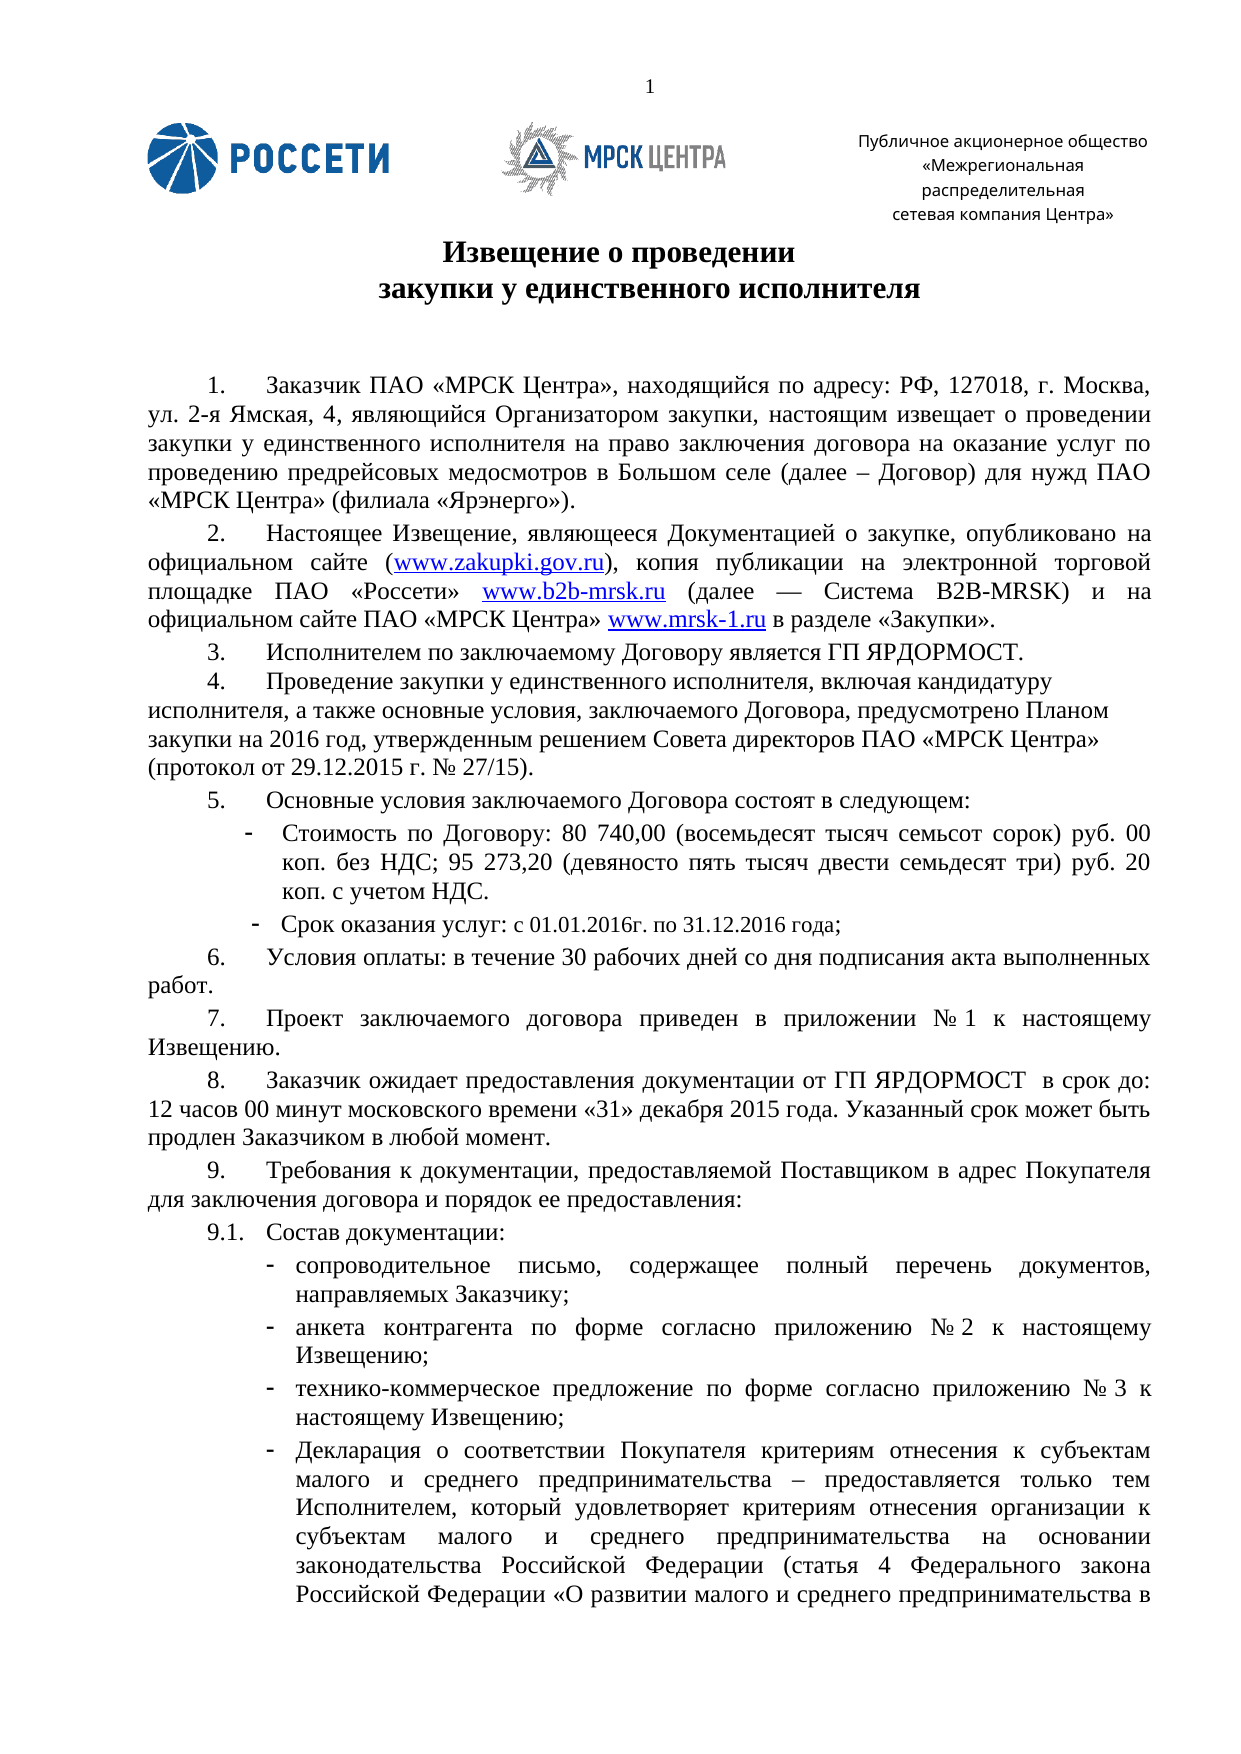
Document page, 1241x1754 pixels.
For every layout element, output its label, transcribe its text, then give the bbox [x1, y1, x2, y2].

list Проведение закупки у единственного исполнителя, включая кандидатуру исполнителя, а также основные условия, заключаемого Договора, предусмотрено Планом закупки на 2016 год, утвержденным решением Совета директоров ПАО «МРСК Центра» (протокол от 29.12.2015 г. № 27/15). [148, 666, 1152, 781]
list Условия оплаты: в течение 30 рабочих дней со дня подписания акта выполненных работ. [148, 942, 1152, 999]
text Извещение о проведении закупки у единственного исполнителя [148, 234, 1152, 306]
list Настоящее Извещение, являющееся Документацией о закупке, опубликовано на официальном сайте (www.zakupki.gov.ru), копия публикации на электронной торговой площадке ПАО «Россети» www.b2b-mrsk.ru (далее — Система B2B-MRSK) и на официальном сайте ПАО «МРСК Центра» www.mrsk-1.ru в разделе «Закупки». [148, 518, 1152, 633]
list анкета контрагента по форме согласно приложению № 2 к настоящему Извещению; [266, 1312, 1152, 1369]
list Состав документации: [148, 1217, 1152, 1246]
list Исполнителем по заключаемому Договору является ГП ЯРДОРМОСТ. [148, 637, 1152, 666]
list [266, 1435, 1152, 1607]
list Требования к документации, предоставляемой Поставщиком в адрес Покупателя для заключения договора и порядок ее предоставления: [148, 1155, 1152, 1213]
list Стоимость по Договору: 80 740,00 (восемьдесят тысяч семьсот сорок) руб. 00 коп. без НДС; 95 273,20 (девяносто пять тысяч двести семьдесят три) руб. 20 коп. с учетом НДС. [244, 818, 1152, 904]
list Заказчик ПАО «МРСК Центра», находящийся по адресу: РФ, . Москва, ул. 2-я Ямская, 4, являющийся Организатором закупки, настоящим извещает о проведении закупки у единственного исполнителя на право заключения договора на оказание услуг по проведению предрейсовых медосмотров в Большом селе (далее – Договор) для нужд ПАО «МРСК Центра» (филиала «Ярэнерго»). [148, 370, 1152, 514]
list Основные условия заключаемого Договора состоят в следующем: [148, 785, 1152, 814]
picture [147, 122, 726, 196]
list Срок оказания услуг: с 01.01.2016г. по 31.12.2016 года; [251, 909, 1152, 937]
list Проект заключаемого договора приведен в приложении № 1 к настоящему Извещению. [148, 1003, 1152, 1061]
list сопроводительное письмо, содержащее полный перечень документов, направляемых Заказчику; [266, 1250, 1152, 1307]
list Заказчик ожидает предоставления документации от ГП ЯРДОРМОСТ в срок до: 12 часов 00 минут московского времени «31» декабря 2015 года. Указанный срок может быть продлен Заказчиком в любой момент. [148, 1065, 1152, 1151]
list технико-коммерческое предложение по форме согласно приложению № 3 к настоящему Извещению; [266, 1373, 1152, 1431]
